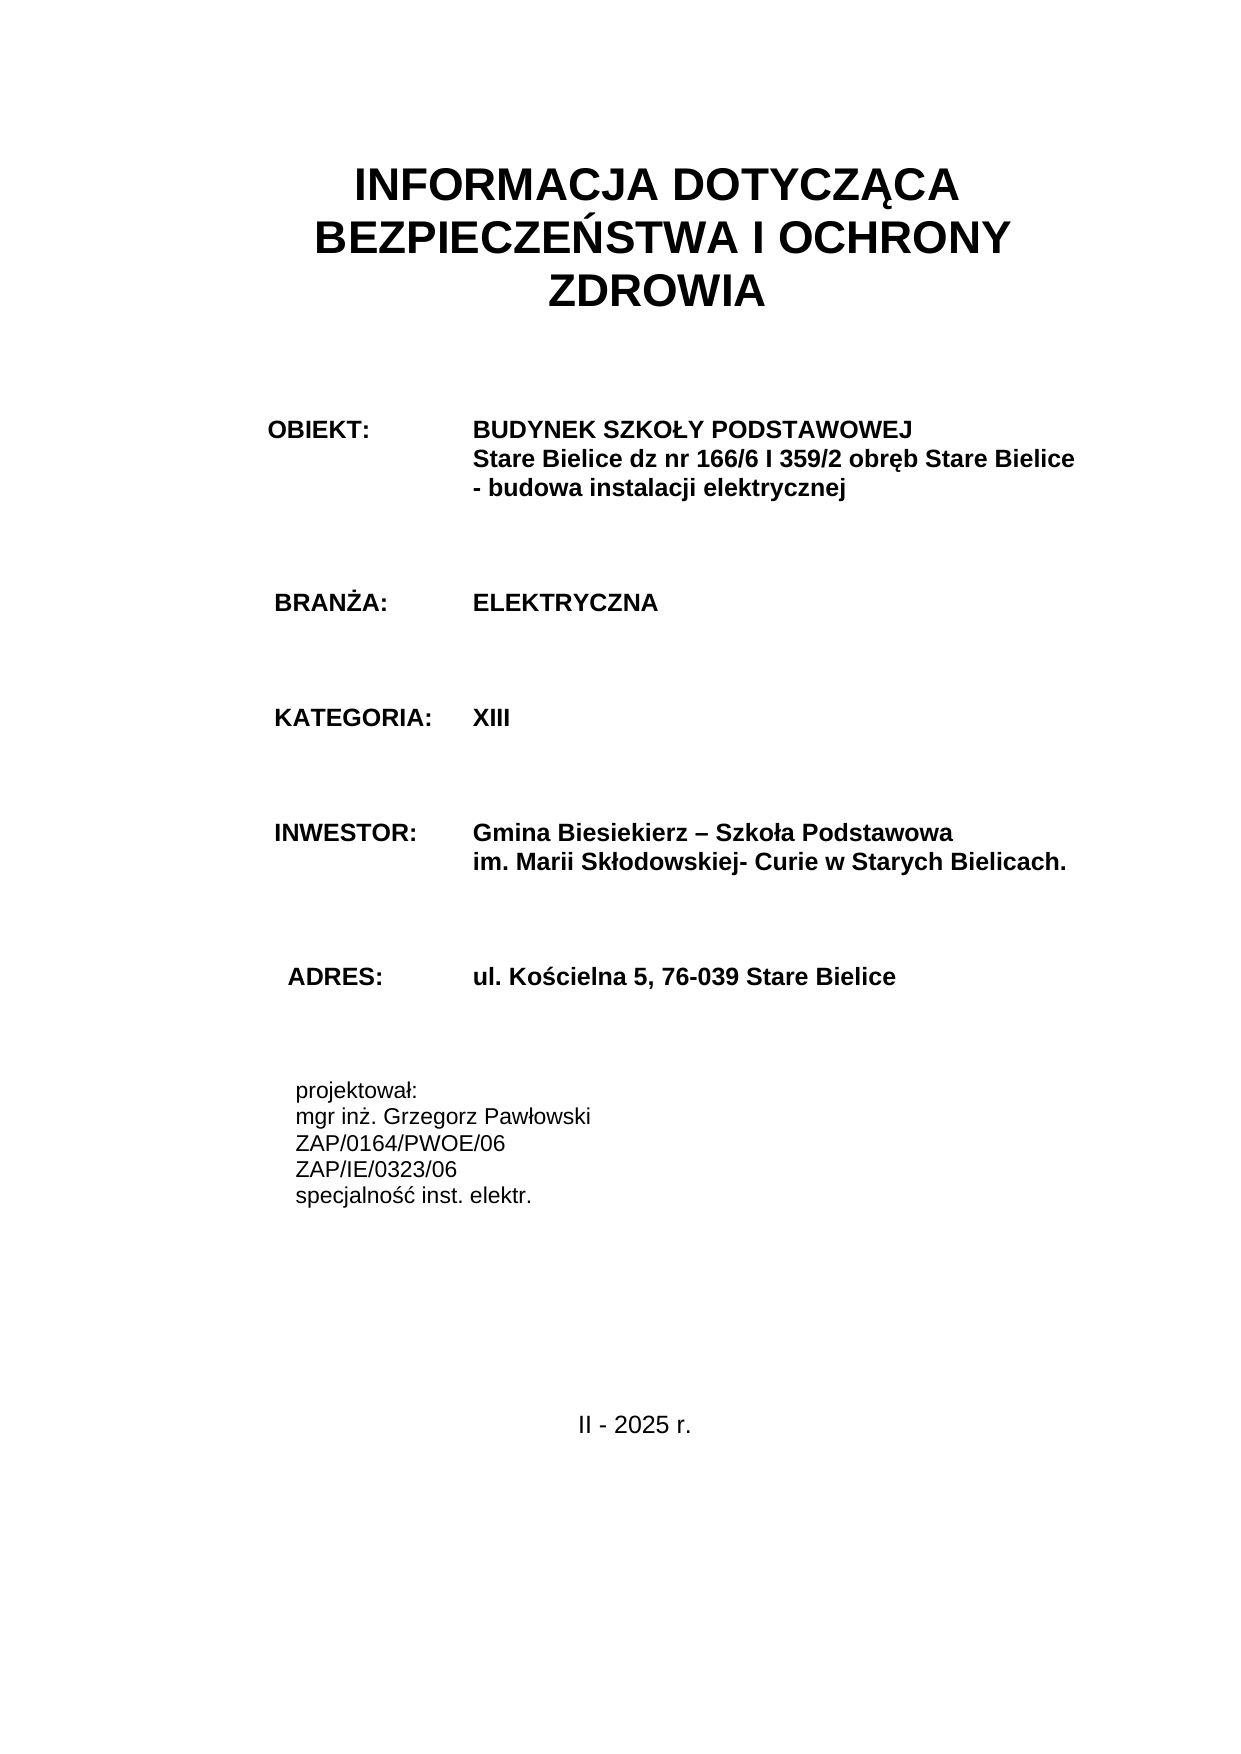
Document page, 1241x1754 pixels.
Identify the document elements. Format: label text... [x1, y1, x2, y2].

text ZAP/0164/PWOE/06 [295, 1129, 1092, 1156]
text OBIEKT: BUDYNEK SZKOŁY PODSTAWOWEJ [177, 416, 1092, 444]
text specjalność inst. elektr. [295, 1182, 1092, 1208]
text ADRES: ul. Kościelna 5, 76-039 Stare Bielice [251, 962, 1092, 991]
text KATEGORIA: XIII [177, 703, 1092, 732]
text - budowa instalacji elektrycznej [177, 473, 1092, 502]
subtitle INFORMACJA DOTYCZĄCA BEZPIECZEŃSTWA I OCHRONY ZDROWIA [222, 158, 1092, 316]
text Stare Bielice dz nr 166/6 I 359/2 obręb Stare Bielice [177, 444, 1092, 473]
text im. Marii Skłodowskiej- Curie w Starych Bielicach. [177, 847, 1092, 876]
text II - 2025 r. [177, 1410, 1092, 1438]
text BRANŻA: ELEKTRYCZNA [177, 588, 1092, 617]
text INWESTOR: Gmina Biesiekierz – Szkoła Podstawowa [177, 818, 1092, 847]
text projektował: [295, 1077, 1092, 1103]
text mgr inż. Grzegorz Pawłowski [295, 1103, 1092, 1129]
text ZAP/IE/0323/06 [295, 1156, 1092, 1182]
